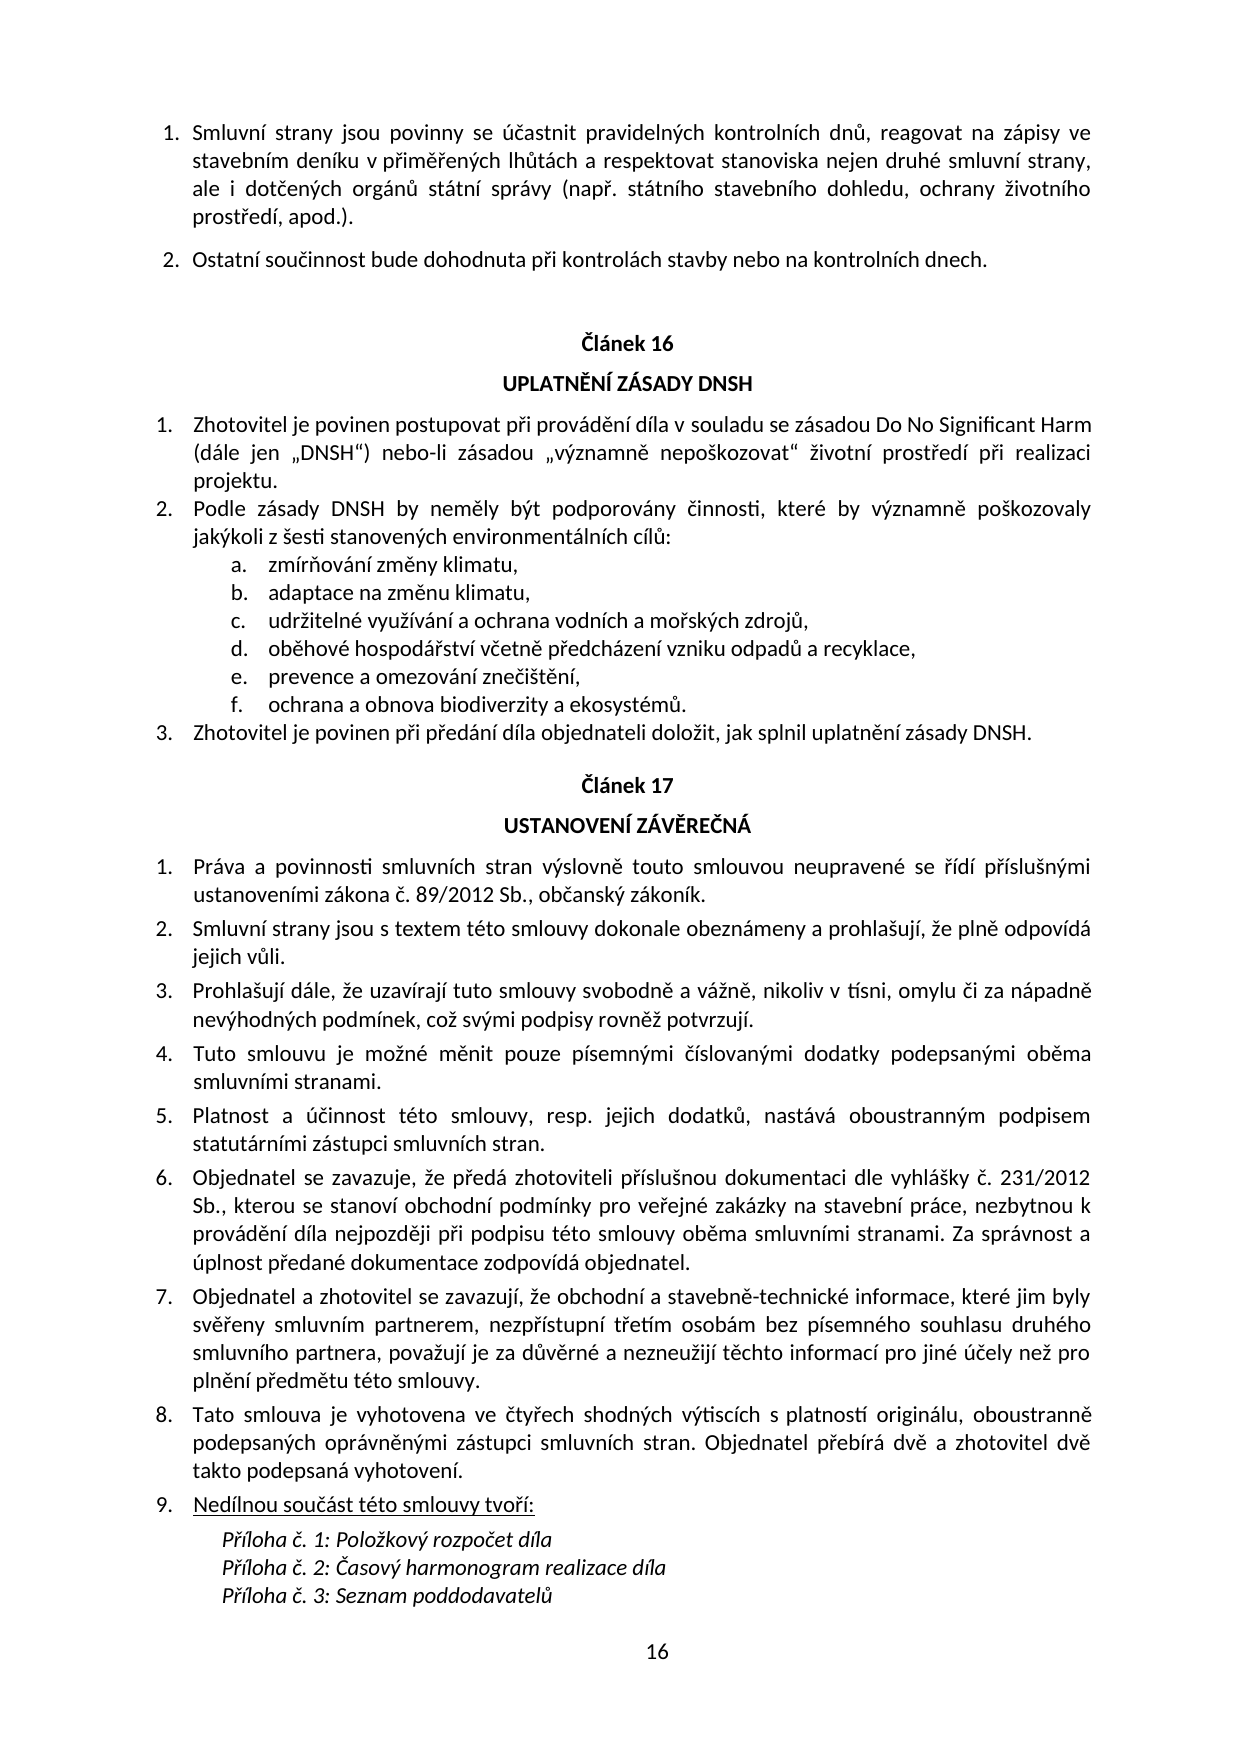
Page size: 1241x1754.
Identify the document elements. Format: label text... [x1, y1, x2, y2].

list zmírňování změny klimatu, [231, 550, 1093, 578]
list prevence a omezování znečištění, [231, 662, 1093, 690]
list Objednatel se zavazuje, že předá zhotoviteli příslušnou dokumentaci dle vyhlášky č. 231/2012 Sb., kterou se stanoví obchodní podmínky pro veřejné zakázky na stavební práce, nezbytnou k provádění díla nejpozději při podpisu této smlouvy oběma smluvními stranami. Za správnost a úplnost předané dokumentace zodpovídá objednatel. [155, 1163, 1093, 1276]
text Příloha č. 2: Časový harmonogram realizace díla [207, 1553, 1093, 1581]
list Platnost a účinnost této smlouvy, resp. jejich dodatků, nastává oboustranným podpisem statutárními zástupci smluvních stran. [155, 1101, 1093, 1157]
text Příloha č. 1: Položkový rozpočet díla [207, 1525, 1093, 1553]
list Tato smlouva je vyhotovena ve čtyřech shodných výtiscích s platností originálu, oboustranně podepsaných oprávněnými zástupci smluvních stran. Objednatel přebírá dvě a zhotovitel dvě takto podepsaná vyhotovení. [155, 1400, 1093, 1484]
list udržitelné využívání a ochrana vodních a mořských zdrojů, [231, 606, 1093, 634]
list adaptace na změnu klimatu, [231, 578, 1093, 606]
text Článek 16 [162, 329, 1093, 357]
list oběhové hospodářství včetně předcházení vzniku odpadů a recyklace, [231, 634, 1093, 662]
text UPLATNĚNÍ ZÁSADY DNSH [162, 369, 1093, 397]
list Zhotovitel je povinen při předání díla objednateli doložit, jak splnil uplatnění zásady DNSH. [156, 718, 1093, 746]
list ochrana a obnova biodiverzity a ekosystémů. [231, 690, 1093, 718]
text Ustanovení závěrečná [162, 812, 1093, 839]
list Tuto smlouvu je možné měnit pouze písemnými číslovanými dodatky podepsanými oběma smluvními stranami. [156, 1039, 1093, 1095]
list Práva a povinnosti smluvních stran výslovně touto smlouvou neupravené se řídí příslušnými ustanoveními zákona č. 89/2012 Sb., občanský zákoník. [156, 852, 1093, 908]
list Smluvní strany jsou povinny se účastnit pravidelných kontrolních dnů, reagovat na zápisy ve stavebním deníku v přiměřených lhůtách a respektovat stanoviska nejen druhé smluvní strany, ale i dotčených orgánů státní správy (např. státního stavebního dohledu, ochrany životního prostředí, apod.). [162, 118, 1093, 230]
text Příloha č. 3: Seznam poddodavatelů [207, 1581, 1093, 1609]
list Ostatní součinnost bude dohodnuta při kontrolách stavby nebo na kontrolních dnech. [162, 245, 1093, 273]
list Smluvní strany jsou s textem této smlouvy dokonale obeznámeny a prohlašují, že plně odpovídá jejich vůli. [155, 914, 1093, 970]
list Nedílnou součást této smlouvy tvoří: [156, 1491, 1093, 1518]
list Prohlašují dále, že uzavírají tuto smlouvy svobodně a vážně, nikoliv v tísni, omylu či za nápadně nevýhodných podmínek, což svými podpisy rovněž potvrzují. [155, 977, 1093, 1033]
subtitle Článek 17 [162, 771, 1093, 799]
list Objednatel a zhotovitel se zavazují, že obchodní a stavebně-technické informace, které jim byly svěřeny smluvním partnerem, nezpřístupní třetím osobám bez písemného souhlasu druhého smluvního partnera, považují je za důvěrné a nezneužijí těchto informací pro jiné účely než pro plnění předmětu této smlouvy. [155, 1282, 1093, 1394]
list Podle zásady DNSH by neměly být podporovány činnosti, které by významně poškozovaly jakýkoli z šesti stanovených environmentálních cílů: [156, 494, 1093, 550]
list Zhotovitel je povinen postupovat při provádění díla v souladu se zásadou Do No Significant Harm (dále jen „DNSH“) nebo-li zásadou „významně nepoškozovat“ životní prostředí při realizaci projektu. [156, 410, 1093, 494]
